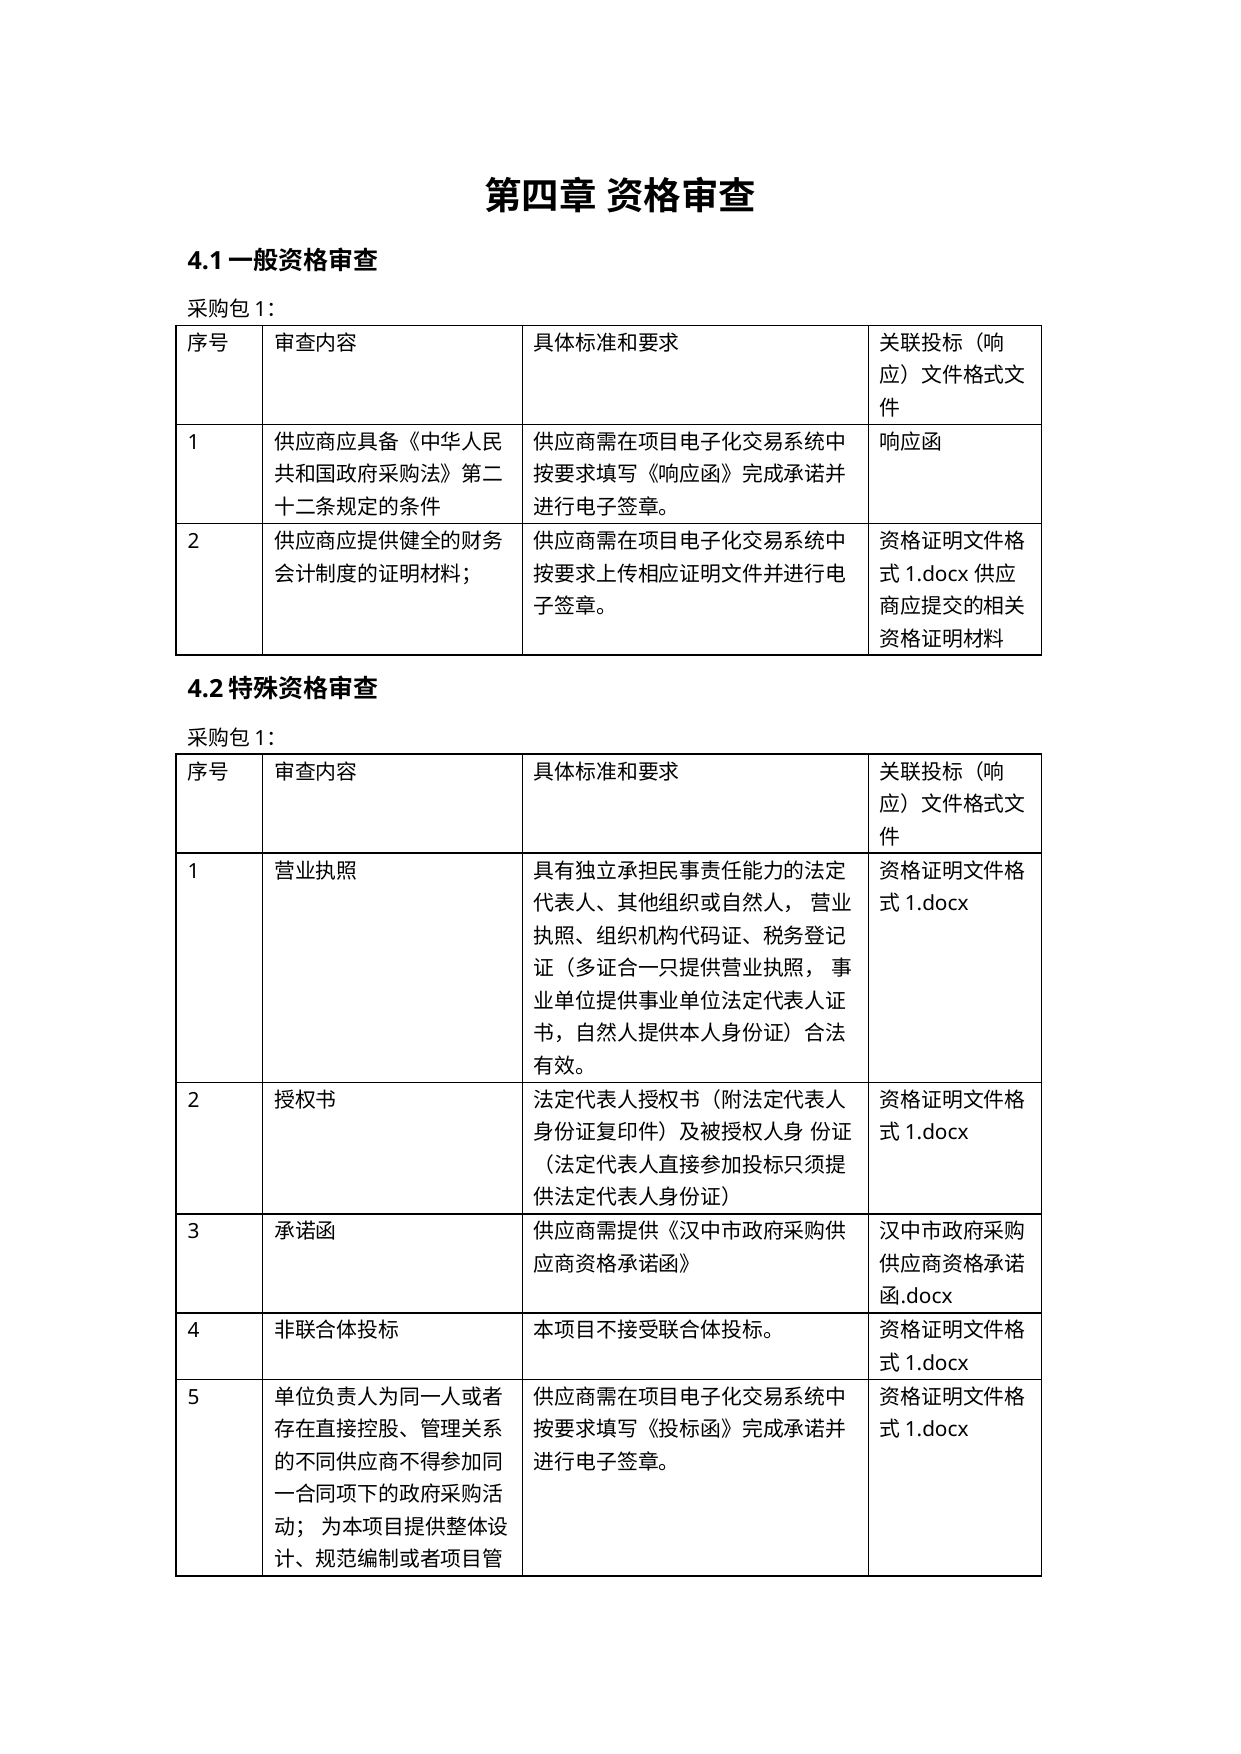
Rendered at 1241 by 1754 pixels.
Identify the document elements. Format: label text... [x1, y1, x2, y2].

table_cell 非联合体投标 [263, 1314, 522, 1378]
table_cell 供应商应提供健全的财务会计制度的证明材料； [263, 524, 522, 654]
text 采购包1： [187, 292, 1053, 324]
table_cell 供应商需在项目电子化交易系统中按要求填写《响应函》完成承诺并进行电子签章。 [523, 425, 868, 523]
table_cell 资格证明文件格式1.docx [869, 1083, 1041, 1213]
table_header 审查内容 [263, 326, 522, 423]
table_header 关联投标（响应）文件格式文件 [869, 326, 1041, 423]
table_cell 具有独立承担民事责任能力的法定代表人、其他组织或自然人， 营业执照、组织机构代码证、税务登记证（多证合一只提供营业执照， 事业单位提供事业单位法定代表人证书，自然人提供本人身份证）合法 有效。 [523, 854, 868, 1081]
table_cell 1 [177, 854, 262, 1081]
table_cell 汉中市政府采购供应商资格承诺函.docx [869, 1215, 1041, 1312]
table_cell 法定代表人授权书（附法定代表人身份证复印件）及被授权人身 份证（法定代表人直接参加投标只须提供法定代表人身份证） [523, 1083, 868, 1213]
table_cell 3 [177, 1215, 262, 1312]
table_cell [263, 1380, 522, 1575]
table_cell 供应商需在项目电子化交易系统中按要求上传相应证明文件并进行电子签章。 [523, 524, 868, 654]
table_header 序号 [177, 755, 262, 852]
text 4.1一般资格审查 [187, 227, 1053, 292]
table_cell 4 [177, 1314, 262, 1378]
table_header 序号 [177, 326, 262, 423]
table_cell 资格证明文件格式1.docx [869, 1380, 1041, 1575]
table_cell 承诺函 [263, 1215, 522, 1312]
text 采购包1： [187, 721, 1053, 753]
table_cell 资格证明文件格式1.docx [869, 1314, 1041, 1378]
table_cell 5 [177, 1380, 262, 1575]
text 第四章 资格审查 [187, 162, 1053, 227]
table_cell 供应商需提供《汉中市政府采购供应商资格承诺函》 [523, 1215, 868, 1312]
table_header 具体标准和要求 [523, 755, 868, 852]
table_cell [523, 1380, 868, 1575]
table_header 关联投标（响应）文件格式文件 [869, 755, 1041, 852]
table_cell 供应商应具备《中华人民共和国政府采购法》第二十二条规定的条件 [263, 425, 522, 523]
table_cell 资格证明文件格式1.docx [869, 854, 1041, 1081]
table_cell 2 [177, 524, 262, 654]
table_cell 2 [177, 1083, 262, 1213]
table_header 审查内容 [263, 755, 522, 852]
table_cell 1 [177, 425, 262, 523]
table_cell 授权书 [263, 1083, 522, 1213]
table_cell 响应函 [869, 425, 1041, 523]
table_cell 资格证明文件格式1.docx 供应商应提交的相关资格证明材料 [869, 524, 1041, 654]
text 4.2特殊资格审查 [187, 656, 1053, 721]
table_cell 营业执照 [263, 854, 522, 1081]
table_cell 本项目不接受联合体投标。 [523, 1314, 868, 1378]
table_header 具体标准和要求 [523, 326, 868, 423]
